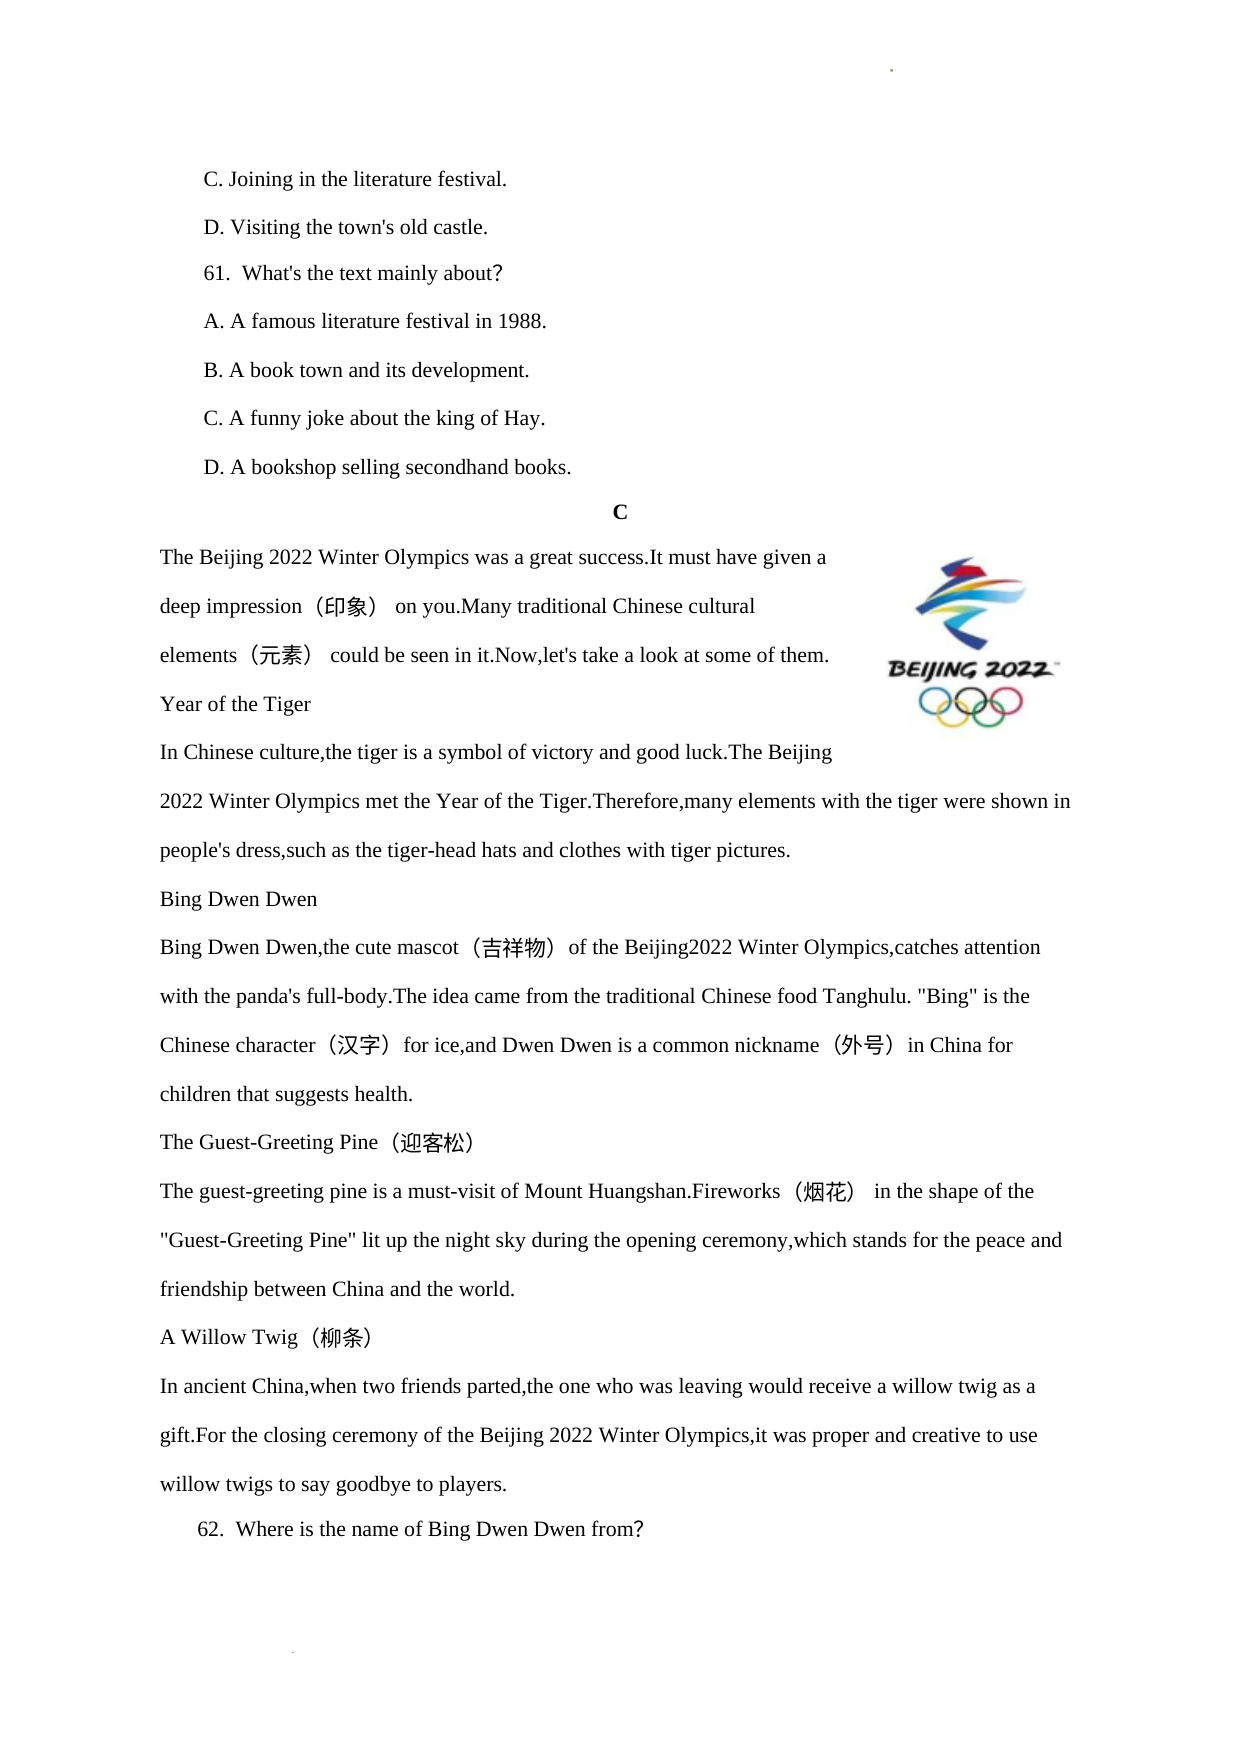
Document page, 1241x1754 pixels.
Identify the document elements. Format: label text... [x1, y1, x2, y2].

text 61. What's the text mainly about？ [203, 256, 1081, 288]
picture [885, 553, 1062, 741]
text C [159, 496, 1081, 528]
text A. A famous literature festival in 1988. B. A book town and its development. C. A funny joke about the king of Hay. D. A bookshop selling secondhand books. [203, 304, 1081, 483]
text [203, 162, 1081, 243]
text The Beijing 2022 Winter Olympics was a great success.It must have given a deep impression（印象） on you.Many traditional Chinese cultural elements（元素） could be seen in it.Now,let's take a look at some of them. Year of the Tiger In Chinese culture,the tiger is a symbol of victory and good luck.The Beijing 2022 Winter Olympics met the Year of the Tiger.Therefore,many elements with the tiger were shown in people's dress,such as the tiger-head hats and clothes with tiger pictures. Bing Dwen Dwen Bing Dwen Dwen,the cute mascot（吉祥物）of the Beijing2022 Winter Olympics,catches attention with the panda's full-body.The idea came from the traditional Chinese food Tanghulu. "Bing" is the Chinese character（汉字）for ice,and Dwen Dwen is a common nickname（外号）in China for children that suggests health. The Guest-Greeting Pine（迎客松） The guest-greeting pine is a must-visit of Mount Huangshan.Fireworks（烟花） in the shape of the "Guest-Greeting Pine" lit up the night sky during the opening ceremony,which stands for the peace and friendship between China and the world. A Willow Twig（柳条） In ancient China,when two friends parted,the one who was leaving would receive a willow twig as a gift.For the closing ceremony of the Beijing 2022 Winter Olympics,it was proper and creative to use willow twigs to say goodbye to players. [159, 541, 1081, 1499]
text 62. Where is the name of Bing Dwen Dwen from？ [197, 1512, 1081, 1544]
